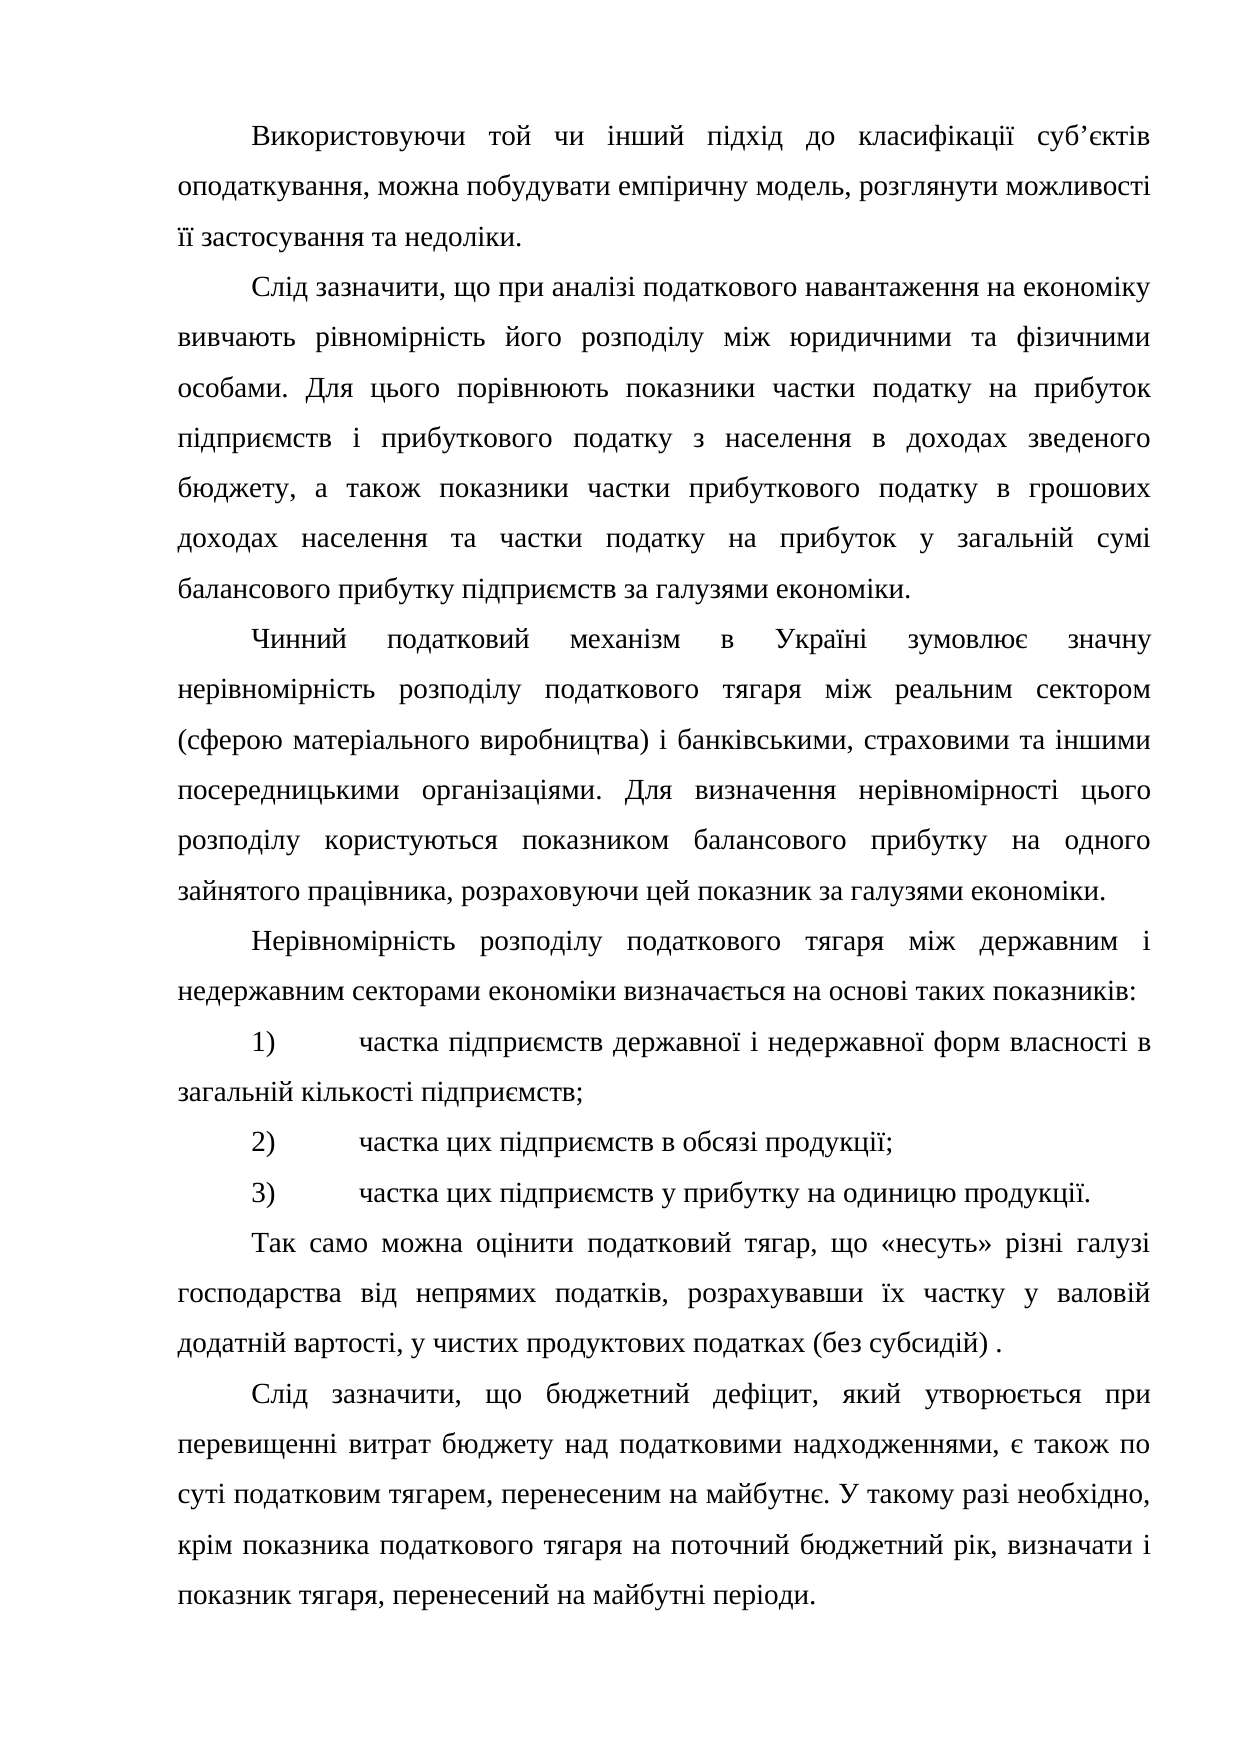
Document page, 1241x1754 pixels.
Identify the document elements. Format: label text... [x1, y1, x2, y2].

list частка цих підприємств в обсязі продукції; [177, 1124, 1152, 1158]
text Так само можна оцінити податковий тягар, що «несуть» різні галузі господарства від непрямих податків, розрахувавши їх частку у валовій додатній вартості, у чистих продуктових податках (без субсидій) . [177, 1225, 1152, 1359]
text Слід зазначити, що при аналізі податкового навантаження на економіку вивчають рівномірність його розподілу між юридичними та фізичними особами. Для цього порівнюють показники частки податку на прибуток підприємств і прибуткового податку з населення в доходах зведеного бюджету, а також показники частки прибуткового податку в грошових доходах населення та частки податку на прибуток у загальній сумі балансового прибутку підприємств за галузями економіки. [177, 269, 1152, 604]
list частка підприємств державної і недержавної форм власності в загальній кількості підприємств; [177, 1024, 1152, 1108]
text Слід зазначити, що бюджетний дефіцит, який утворюється при перевищенні витрат бюджету над податковими надходженнями, є також по суті податковим тягарем, перенесеним на майбутнє. У такому разі необхідно, крім показника податкового тягаря на поточний бюджетний рік, визначати і показник тягаря, перенесений на майбутні періоди. [177, 1376, 1152, 1611]
text Використовуючи той чи інший підхід до класифікації суб’єктів оподаткування, можна побудувати емпіричну модель, розглянути можливості її застосування та недоліки. [177, 118, 1152, 252]
list частка цих підприємств у прибутку на одиницю продукції. [177, 1175, 1152, 1208]
text Чинний податковий механізм в Україні зумовлює значну нерівномірність розподілу податкового тягаря між реальним сектором (сферою матеріального виробництва) і банківськими, страховими та іншими посередницькими організаціями. Для визначення нерівномірності цього розподілу користуються показником балансового прибутку на одного зайнятого працівника, розраховуючи цей показник за галузями економіки. [177, 621, 1152, 906]
text Нерівномірність розподілу податкового тягаря між державним і недержавним секторами економіки визначається на основі таких показників: [177, 923, 1152, 1007]
